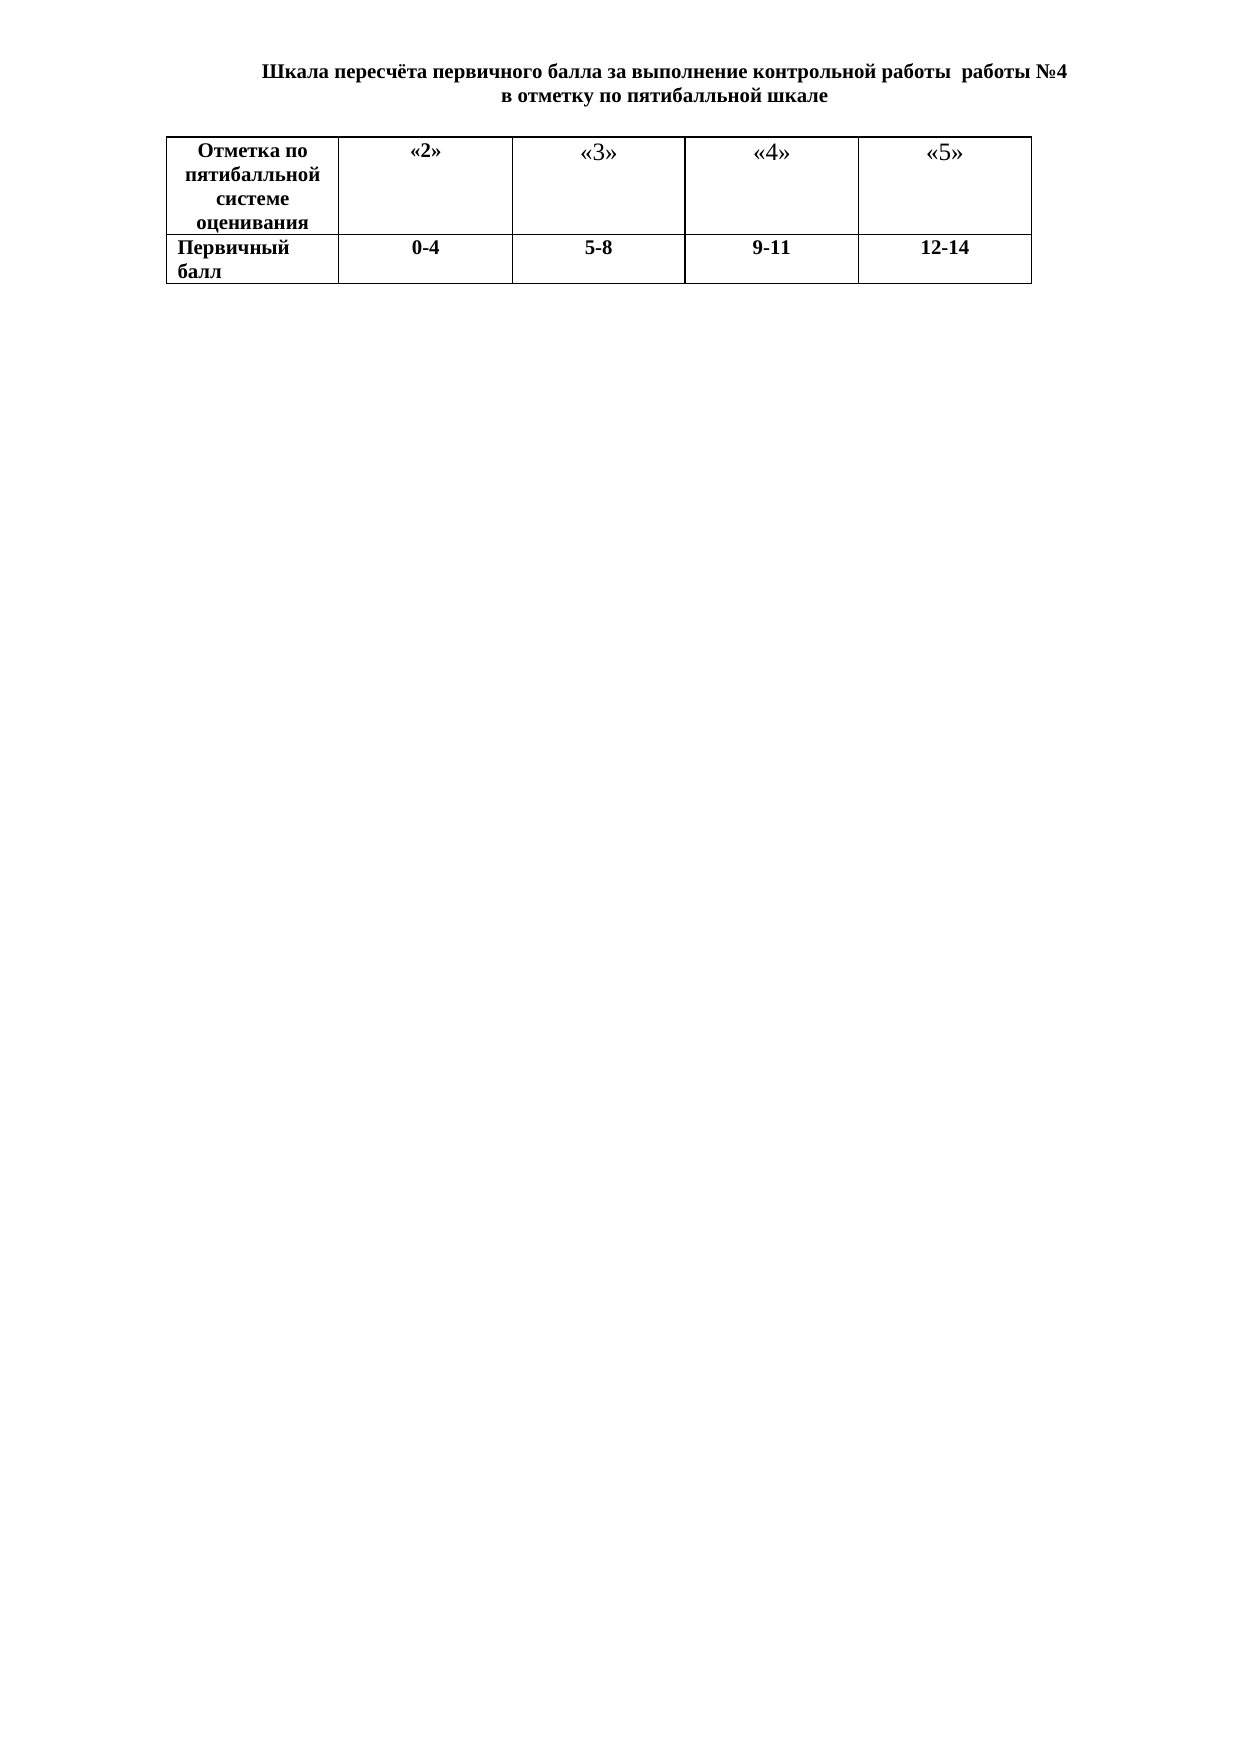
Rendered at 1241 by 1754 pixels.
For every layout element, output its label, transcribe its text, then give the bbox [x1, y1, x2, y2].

table_cell 9-11 [686, 235, 858, 283]
table_cell 0-4 [339, 235, 512, 283]
table_cell 12-14 [859, 235, 1031, 283]
table_cell Первичный балл [167, 235, 338, 283]
table_header «4» [686, 138, 858, 234]
table_header «3» [513, 138, 684, 234]
text Шкала пересчёта первичного балла за выполнение контрольной работы работы №4 в отметку по пятибалльной шкале [177, 59, 1152, 107]
table_header «5» [859, 138, 1031, 234]
table_header Отметка по пятибалльной системе оценивания [167, 138, 338, 234]
table_header «2» [339, 138, 512, 234]
table_cell 5-8 [513, 235, 684, 283]
